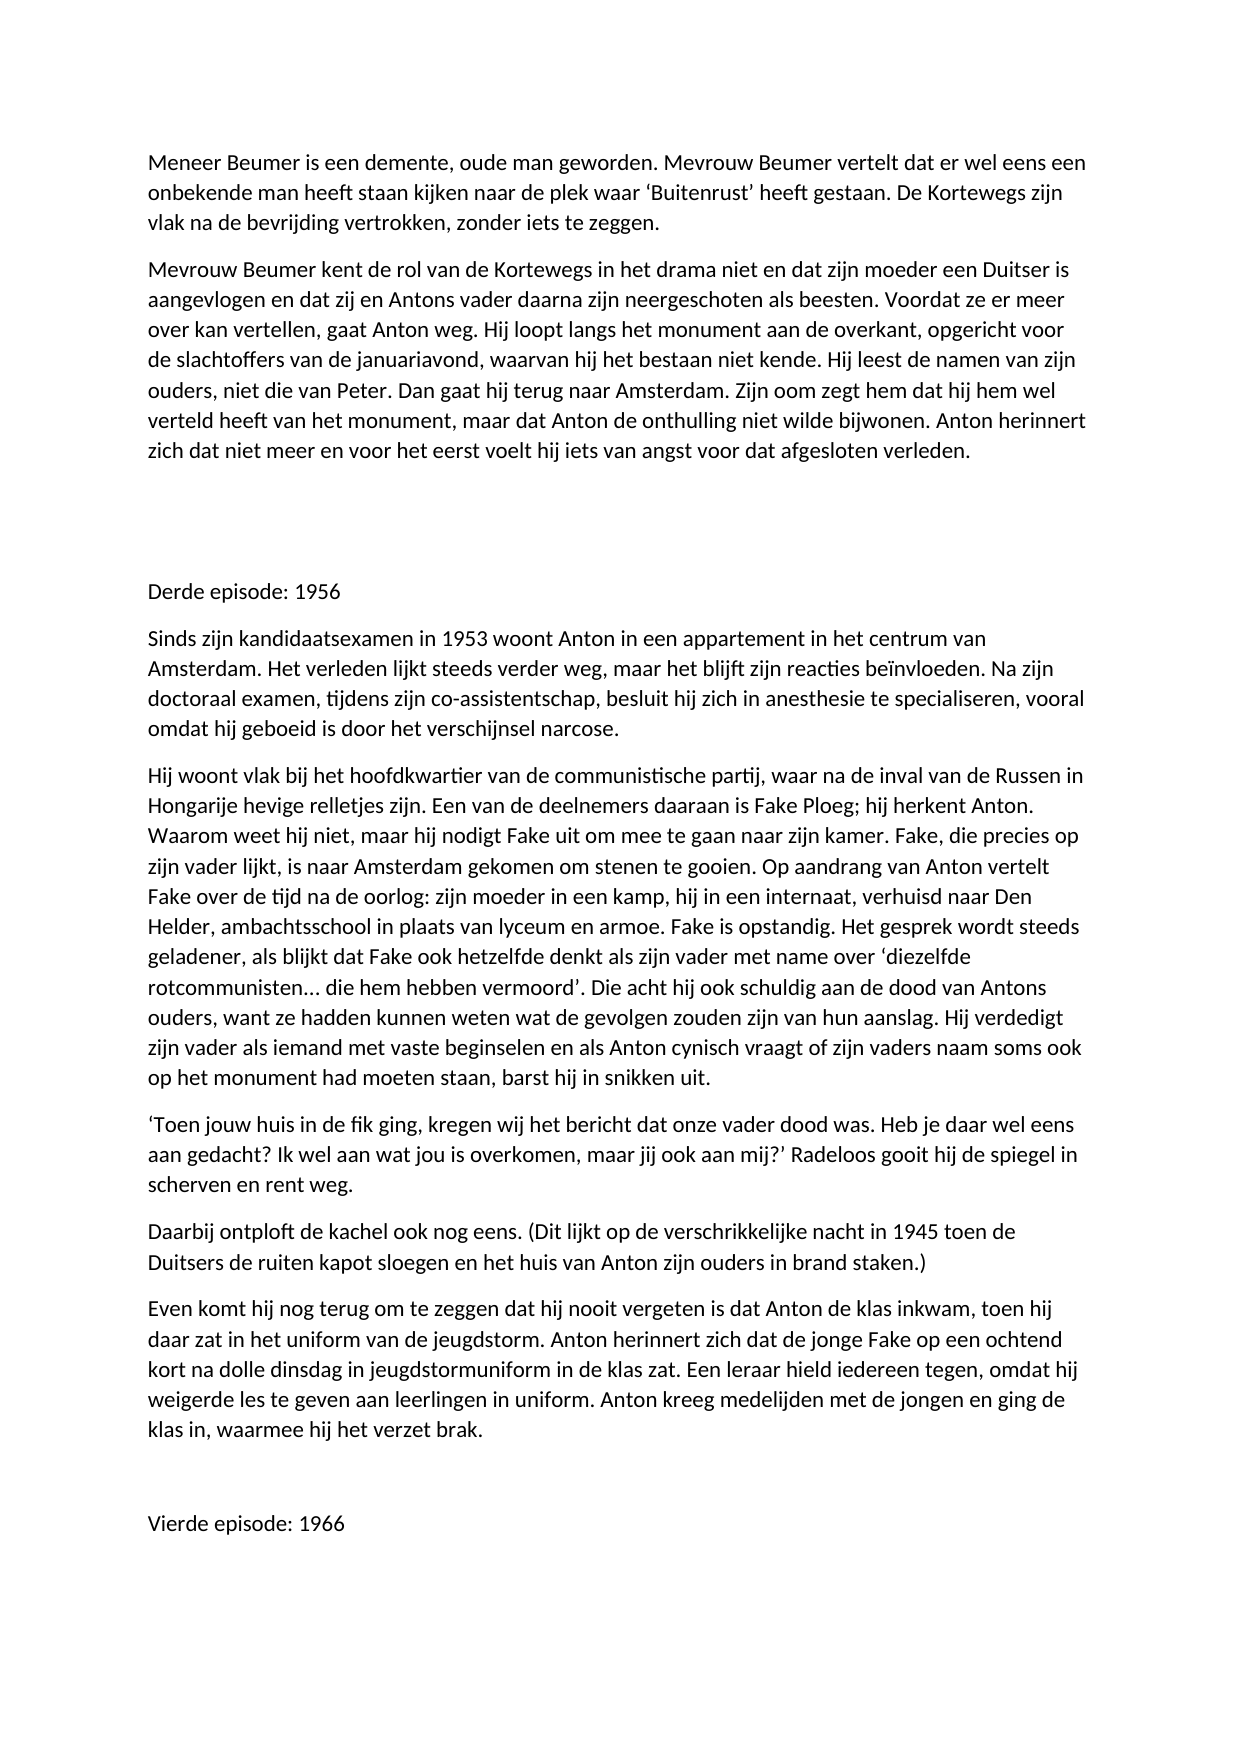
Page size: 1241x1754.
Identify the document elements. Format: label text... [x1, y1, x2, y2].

text Even komt hij nog terug om te zeggen dat hij nooit vergeten is dat Anton de klas inkwam, toen hij daar zat in het uniform van de jeugdstorm. Anton herinnert zich dat de jonge Fake op een ochtend kort na dolle dinsdag in jeugdstormuniform in de klas zat. Een leraar hield iedereen tegen, omdat hij weigerde les te geven aan leerlingen in uniform. Anton kreeg medelijden met de jongen en ging de klas in, waarmee hij het verzet brak. [148, 1294, 1093, 1443]
text Derde episode: 1956 [148, 577, 1093, 605]
text Daarbij ontploft de kachel ook nog eens. (Dit lijkt op de verschrikkelijke nacht in 1945 toen de Duitsers de ruiten kapot sloegen en het huis van Anton zijn ouders in brand staken.) [148, 1217, 1093, 1276]
text Sinds zijn kandidaatsexamen in 1953 woont Anton in een appartement in het centrum van Amsterdam. Het verleden lijkt steeds verder weg, maar het blijft zijn reacties beïnvloeden. Na zijn doctoraal examen, tijdens zijn co-assistentschap, besluit hij zich in anesthesie te specialiseren, vooral omdat hij geboeid is door het verschijnsel narcose. [148, 624, 1093, 742]
text ‘Toen jouw huis in de fik ging, kregen wij het bericht dat onze vader dood was. Heb je daar wel eens aan gedacht? Ik wel aan wat jou is overkomen, maar jij ook aan mij?’ Radeloos gooit hij de spiegel in scherven en rent weg. [148, 1110, 1093, 1198]
text Vierde episode: 1966 [148, 1509, 1093, 1537]
text Meneer Beumer is een demente, oude man geworden. Mevrouw Beumer vertelt dat er wel eens een onbekende man heeft staan kijken naar de plek waar ‘Buitenrust’ heeft gestaan. De Kortewegs zijn vlak na de bevrijding vertrokken, zonder iets te zeggen. [148, 148, 1093, 236]
text Mevrouw Beumer kent de rol van de Kortewegs in het drama niet en dat zijn moeder een Duitser is aangevlogen en dat zij en Antons vader daarna zijn neergeschoten als beesten. Voordat ze er meer over kan vertellen, gaat Anton weg. Hij loopt langs het monument aan de overkant, opgericht voor de slachtoffers van de januariavond, waarvan hij het bestaan niet kende. Hij leest de namen van zijn ouders, niet die van Peter. Dan gaat hij terug naar Amsterdam. Zijn oom zegt hem dat hij hem wel verteld heeft van het monument, maar dat Anton de onthulling niet wilde bijwonen. Anton herinnert zich dat niet meer en voor het eerst voelt hij iets van angst voor dat afgesloten verleden. [148, 255, 1093, 464]
text Hij woont vlak bij het hoofdkwartier van de communistische partij, waar na de inval van de Russen in Hongarije hevige relletjes zijn. Een van de deelnemers daaraan is Fake Ploeg; hij herkent Anton. Waarom weet hij niet, maar hij nodigt Fake uit om mee te gaan naar zijn kamer. Fake, die precies op zijn vader lijkt, is naar Amsterdam gekomen om stenen te gooien. Op aandrang van Anton vertelt Fake over de tijd na de oorlog: zijn moeder in een kamp, hij in een internaat, verhuisd naar Den Helder, ambachtsschool in plaats van lyceum en armoe. Fake is opstandig. Het gesprek wordt steeds geladener, als blijkt dat Fake ook hetzelfde denkt als zijn vader met name over ‘diezelfde rotcommunisten... die hem hebben vermoord’. Die acht hij ook schuldig aan de dood van Antons ouders, want ze hadden kunnen weten wat de gevolgen zouden zijn van hun aanslag. Hij verdedigt zijn vader als iemand met vaste beginselen en als Anton cynisch vraagt of zijn vaders naam soms ook op het monument had moeten staan, barst hij in snikken uit. [148, 761, 1093, 1091]
